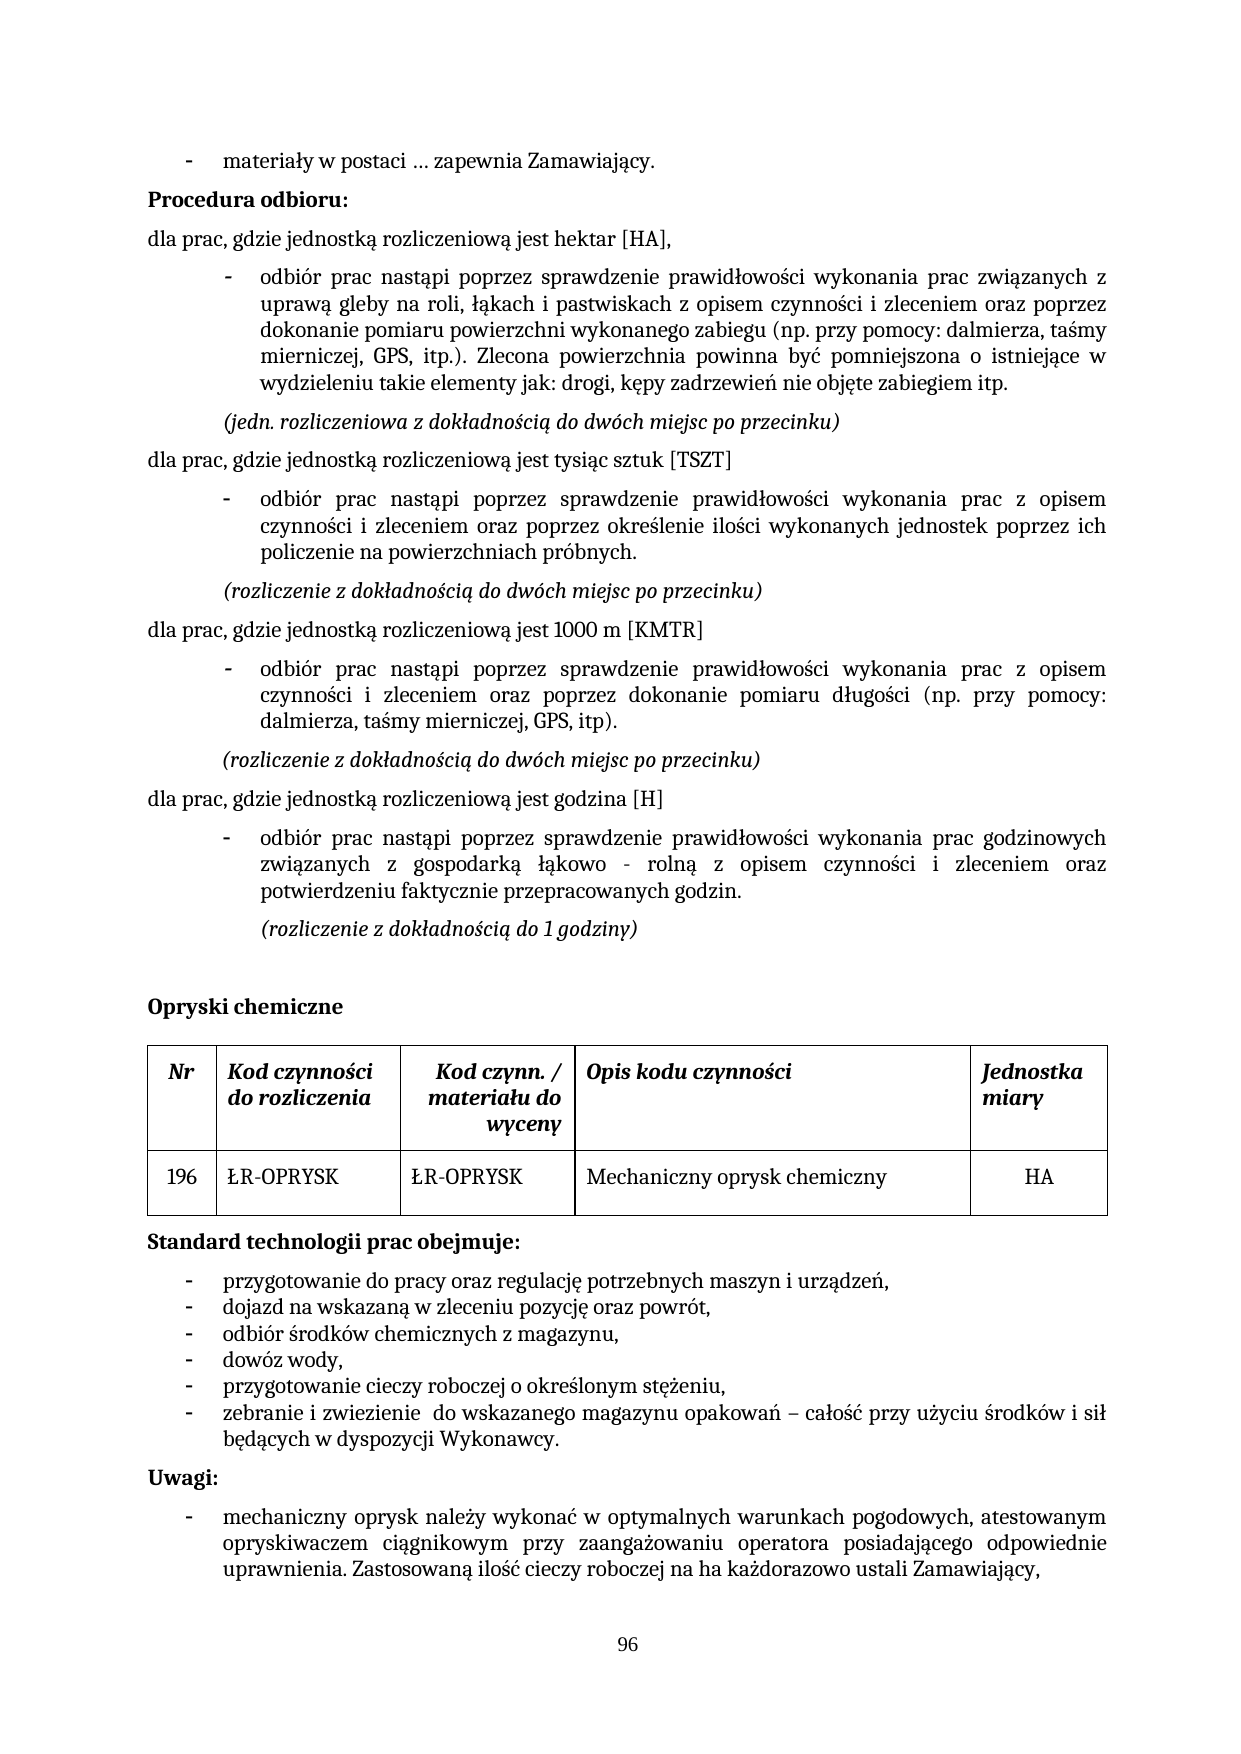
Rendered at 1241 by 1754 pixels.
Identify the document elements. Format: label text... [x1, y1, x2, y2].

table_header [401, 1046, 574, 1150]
list odbiór środków chemicznych z magazynu, [185, 1320, 1107, 1347]
list zebranie i zwiezienie do wskazanego magazynu opakowań – całość przy użyciu środków i sił będących w dyspozycji Wykonawcy. [185, 1399, 1107, 1452]
list dojazd na wskazaną w zleceniu pozycję oraz powrót, [185, 1294, 1107, 1320]
text dla prac, gdzie jednostką rozliczeniową jest 1000 m [KMTR] [148, 617, 1107, 643]
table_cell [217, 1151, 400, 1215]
list przygotowanie do pracy oraz regulację potrzebnych maszyn i urządzeń, [185, 1268, 1107, 1294]
list przygotowanie cieczy roboczej o określonym stężeniu, [185, 1373, 1107, 1399]
text Opryski chemiczne [148, 994, 1107, 1020]
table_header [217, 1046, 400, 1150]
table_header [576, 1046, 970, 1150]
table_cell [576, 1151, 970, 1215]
list dowóz wody, [185, 1347, 1107, 1373]
list mechaniczny oprysk należy wykonać w optymalnych warunkach pogodowych, atestowanym opryskiwaczem ciągnikowym przy zaangażowaniu operatora posiadającego odpowiednie uprawnienia. Zastosowaną ilość cieczy roboczej na ha każdorazowo ustali Zamawiający, [185, 1503, 1107, 1582]
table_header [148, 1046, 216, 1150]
list odbiór prac nastąpi poprzez sprawdzenie prawidłowości wykonania prac z opisem czynności i zleceniem oraz poprzez dokonanie pomiaru długości (np. przy pomocy: dalmierza, taśmy mierniczej, GPS, itp). [223, 655, 1107, 734]
text (jedn. rozliczeniowa z dokładnością do dwóch miejsc po przecinku) [223, 408, 1107, 435]
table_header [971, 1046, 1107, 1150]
text Procedura odbioru: [148, 186, 1107, 213]
text dla prac, gdzie jednostką rozliczeniową jest hektar [HA], [148, 225, 1107, 252]
text (rozliczenie z dokładnością do dwóch miejsc po przecinku) [223, 578, 1107, 604]
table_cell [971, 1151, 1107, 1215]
list odbiór prac nastąpi poprzez sprawdzenie prawidłowości wykonania prac godzinowych związanych z gospodarką łąkowo - rolną z opisem czynności i zleceniem oraz potwierdzeniu faktycznie przepracowanych godzin. [223, 825, 1107, 904]
text dla prac, gdzie jednostką rozliczeniową jest godzina [H] [148, 786, 1107, 812]
list odbiór prac nastąpi poprzez sprawdzenie prawidłowości wykonania prac związanych z uprawą gleby na roli, łąkach i pastwiskach z opisem czynności i zleceniem oraz poprzez dokonanie pomiaru powierzchni wykonanego zabiegu (np. przy pomocy: dalmierza, taśmy mierniczej, GPS, itp.). Zlecona powierzchnia powinna być pomniejszona o istniejące w wydzieleniu takie elementy jak: drogi, kępy zadrzewień nie objęte zabiegiem itp. [223, 264, 1107, 396]
text (rozliczenie z dokładnością do 1 godziny) [186, 916, 1107, 943]
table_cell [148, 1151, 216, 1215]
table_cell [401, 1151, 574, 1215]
text Uwagi: [148, 1464, 1107, 1491]
list odbiór prac nastąpi poprzez sprawdzenie prawidłowości wykonania prac z opisem czynności i zleceniem oraz poprzez określenie ilości wykonanych jednostek poprzez ich policzenie na powierzchniach próbnych. [223, 486, 1107, 565]
text (rozliczenie z dokładnością do dwóch miejsc po przecinku) [148, 747, 1107, 773]
text Standard technologii prac obejmuje: [148, 1229, 1107, 1255]
text dla prac, gdzie jednostką rozliczeniową jest tysiąc sztuk [TSZT] [148, 447, 1107, 474]
list materiały w postaci … zapewnia Zamawiający. [185, 148, 1107, 174]
